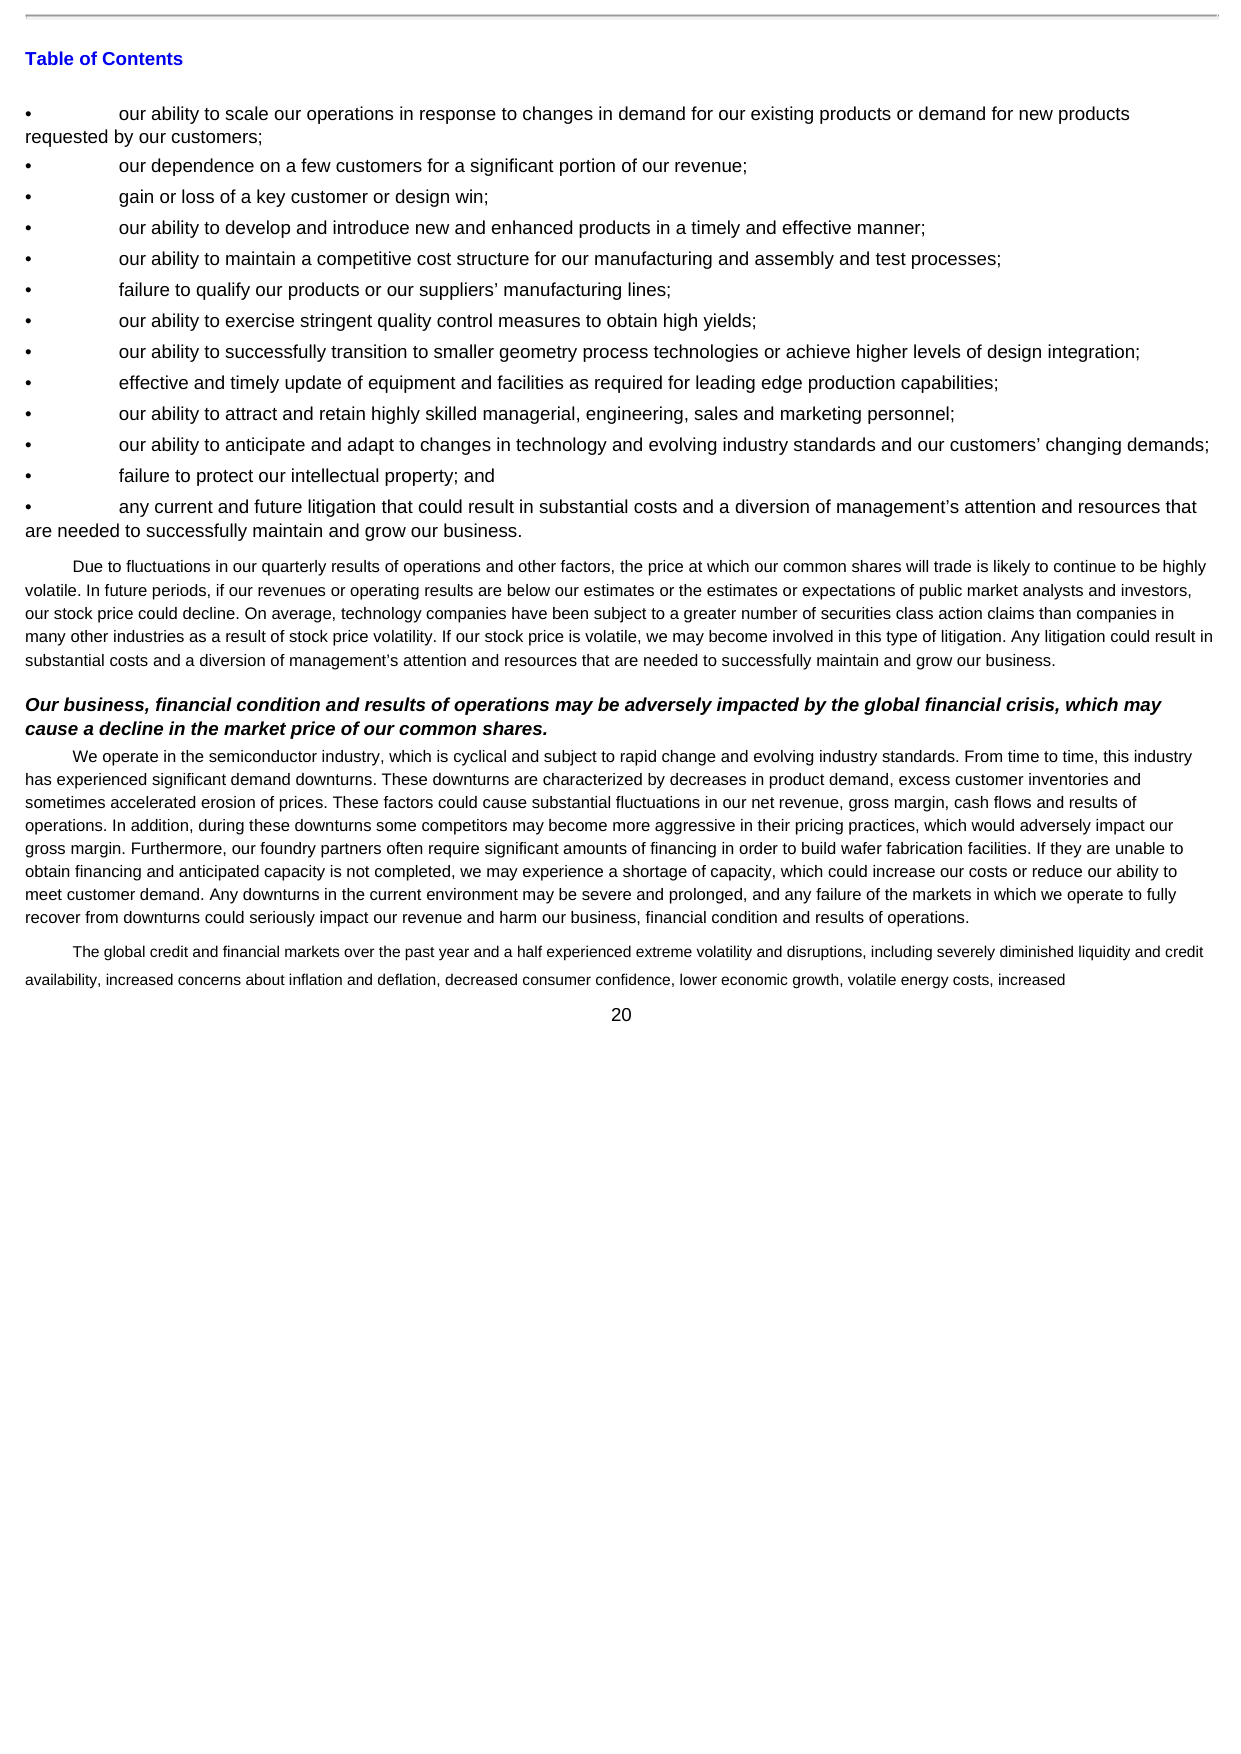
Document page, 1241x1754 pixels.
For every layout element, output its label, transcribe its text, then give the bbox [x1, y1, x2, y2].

list our ability to exercise stringent quality control measures to obtain high yields; [25, 310, 1215, 331]
text Due to fluctuations in our quarterly results of operations and other factors, the price at which our common shares will trade is likely to continue to be highly volatile. In future periods, if our revenues or operating results are below our estimates or the estimates or expectations of public market analysts and investors, our stock price could decline. On average, technology companies have been subject to a greater number of securities class action claims than companies in many other industries as a result of stock price volatility. If our stock price is volatile, we may become involved in this type of litigation. Any litigation could result in substantial costs and a diversion of management’s attention and resources that are needed to successfully maintain and grow our business. [25, 557, 1215, 669]
picture [23, 14, 1220, 21]
list our ability to successfully transition to smaller geometry process technologies or achieve higher levels of design integration; [25, 341, 1215, 362]
list failure to qualify our products or our suppliers’ manufacturing lines; [25, 279, 1215, 301]
list effective and timely update of equipment and facilities as required for leading edge production capabilities; [25, 372, 1215, 393]
list our ability to scale our operations in response to changes in demand for our existing products or demand for new products requested by our customers; [25, 102, 1215, 148]
list our ability to anticipate and adapt to changes in technology and evolving industry standards and our customers’ changing demands; [25, 434, 1215, 455]
list gain or loss of a key customer or design win; [25, 186, 1215, 208]
text Table of Contents [25, 48, 1215, 69]
text The global credit and financial markets over the past year and a half experienced extreme volatility and disruptions, including severely diminished liquidity and credit availability, increased concerns about inflation and deflation, decreased consumer confidence, lower economic growth, volatile energy costs, increased [25, 943, 1211, 988]
list our ability to attract and retain highly skilled managerial, engineering, sales and marketing personnel; [25, 403, 1215, 424]
list any current and future litigation that could result in substantial costs and a diversion of management’s attention and resources that are needed to successfully maintain and grow our business. [25, 496, 1215, 541]
text 20 [25, 1003, 1217, 1025]
text Our business, financial condition and results of operations may be adversely impacted by the global financial crisis, which may cause a decline in the market price of our common shares. [25, 694, 1209, 739]
list our dependence on a few customers for a significant portion of our revenue; [25, 155, 1215, 177]
list failure to protect our intellectual property; and [25, 464, 1215, 486]
text We operate in the semiconductor industry, which is cyclical and subject to rapid change and evolving industry standards. From time to time, this industry has experienced significant demand downturns. These downturns are characterized by decreases in product demand, excess customer inventories and sometimes accelerated erosion of prices. These factors could cause substantial fluctuations in our net revenue, gross margin, cash flows and results of operations. In addition, during these downturns some competitors may become more aggressive in their pricing practices, which would adversely impact our gross margin. Furthermore, our foundry partners often require significant amounts of financing in order to build wafer fabrication facilities. If they are unable to obtain financing and anticipated capacity is not completed, we may experience a shortage of capacity, which could increase our costs or reduce our ability to meet customer demand. Any downturns in the current environment may be severe and prolonged, and any failure of the markets in which we operate to fully recover from downturns could seriously impact our revenue and harm our business, financial condition and results of operations. [25, 747, 1211, 927]
list our ability to maintain a competitive cost structure for our manufacturing and assembly and test processes; [25, 248, 1215, 269]
list our ability to develop and introduce new and enhanced products in a timely and effective manner; [25, 217, 1215, 239]
